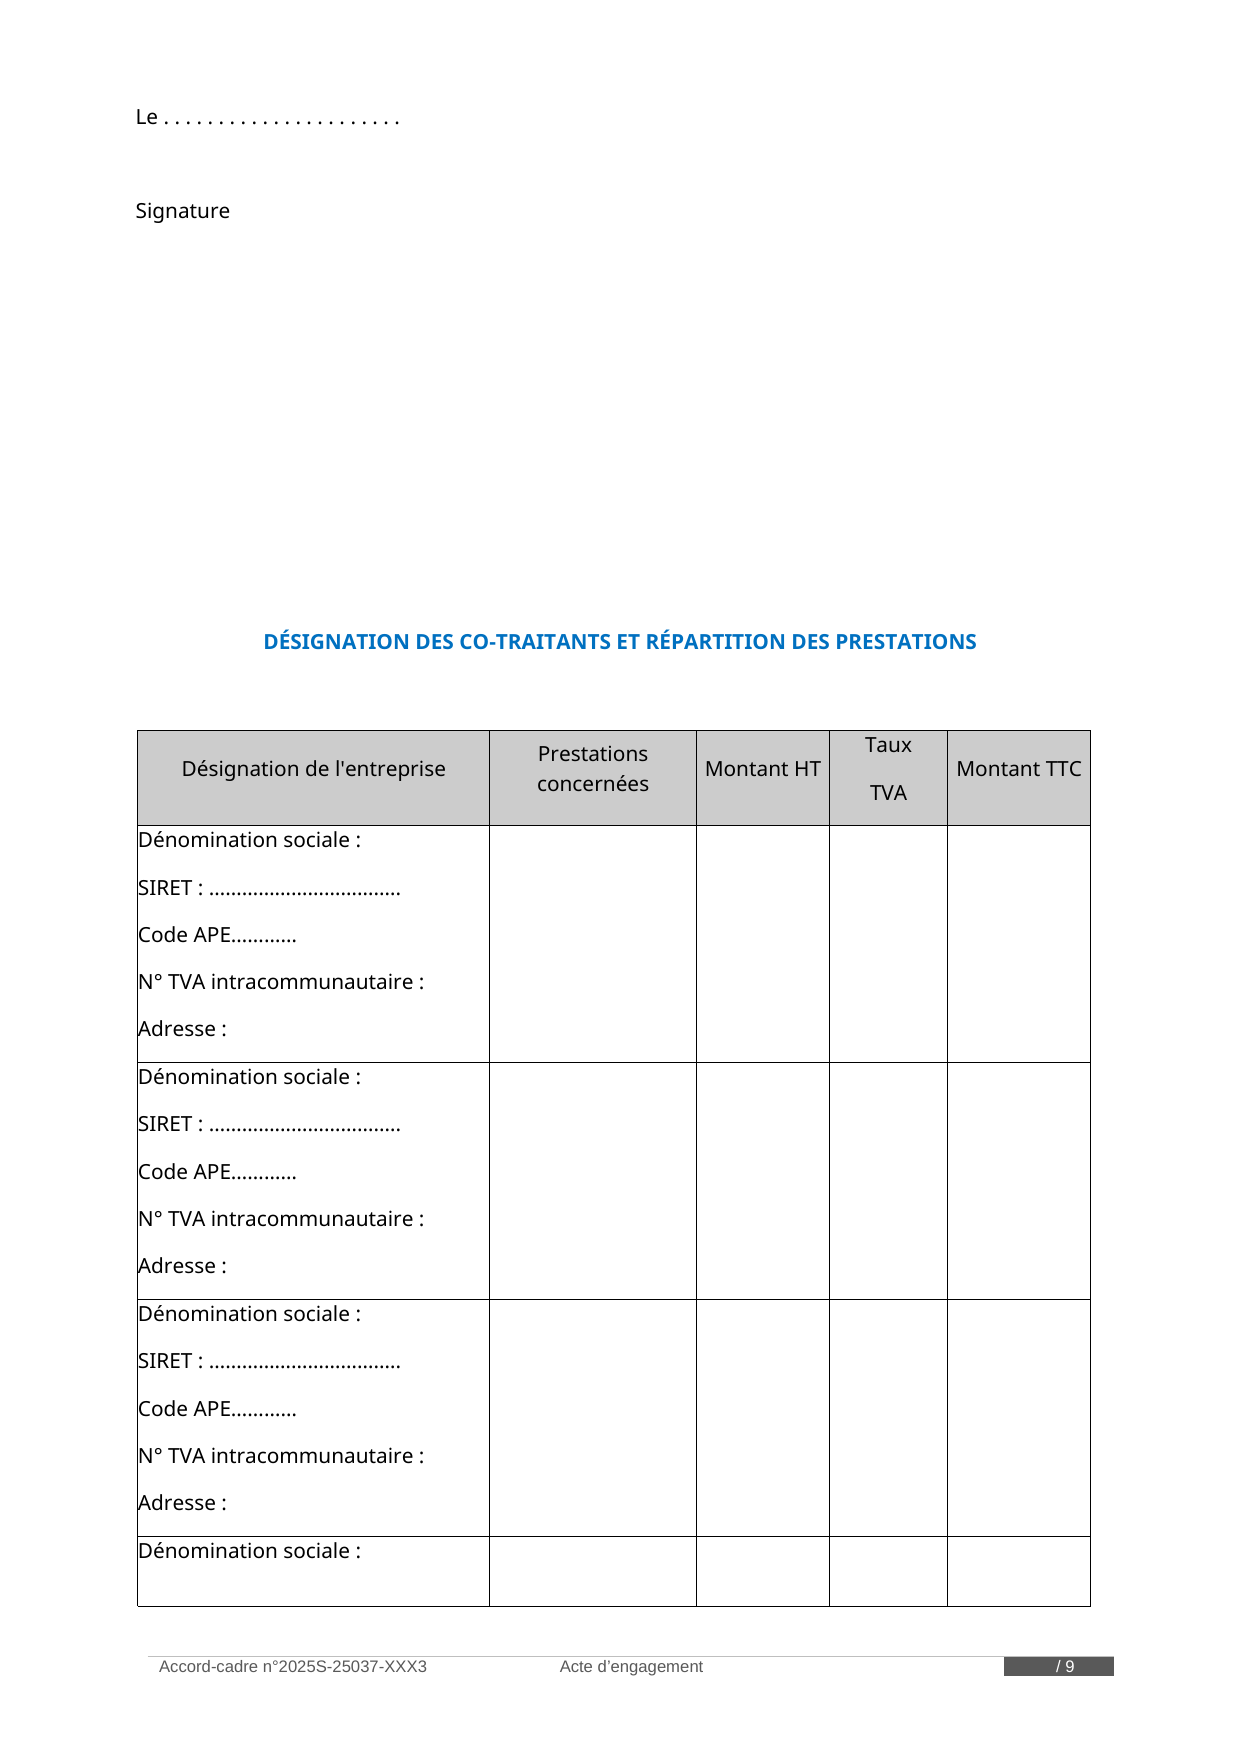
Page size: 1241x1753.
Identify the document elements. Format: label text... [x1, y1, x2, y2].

table_cell [948, 1063, 1090, 1299]
table_cell [830, 1537, 947, 1606]
table_header Taux TVA [830, 731, 947, 825]
table_cell Dénomination sociale : SIRET : ………………………….…. Code APE………… N° TVA intracommunautaire : Adresse : [138, 826, 489, 1062]
table_header Montant TTC [948, 731, 1090, 825]
text Signature [135, 196, 1105, 225]
text DÉSIGNATION DES CO-TRAITANTS ET RÉPARTITION DES PRESTATIONS [135, 627, 1105, 655]
table_cell [490, 826, 696, 1062]
table_header Désignation de l'entreprise [138, 731, 489, 825]
table_cell [697, 1300, 829, 1536]
table_cell [697, 826, 829, 1062]
table_cell [490, 1300, 696, 1536]
table_cell [948, 1300, 1090, 1536]
table_cell [830, 1300, 947, 1536]
table_cell [948, 826, 1090, 1062]
table_cell [697, 1063, 829, 1299]
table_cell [138, 1537, 489, 1606]
table_header Prestations concernées [490, 731, 696, 825]
table_header Montant HT [697, 731, 829, 825]
table_cell [830, 826, 947, 1062]
text Le . . . . . . . . . . . . . . . . . . . . . . [135, 102, 1105, 130]
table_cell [138, 1300, 489, 1536]
table_cell Dénomination sociale : SIRET : ………………………….…. Code APE………… N° TVA intracommunautaire : Adresse : [138, 1063, 489, 1299]
table_cell [830, 1063, 947, 1299]
table_cell [490, 1537, 696, 1606]
table_cell [490, 1063, 696, 1299]
table_cell [948, 1537, 1090, 1606]
table_cell [697, 1537, 829, 1606]
